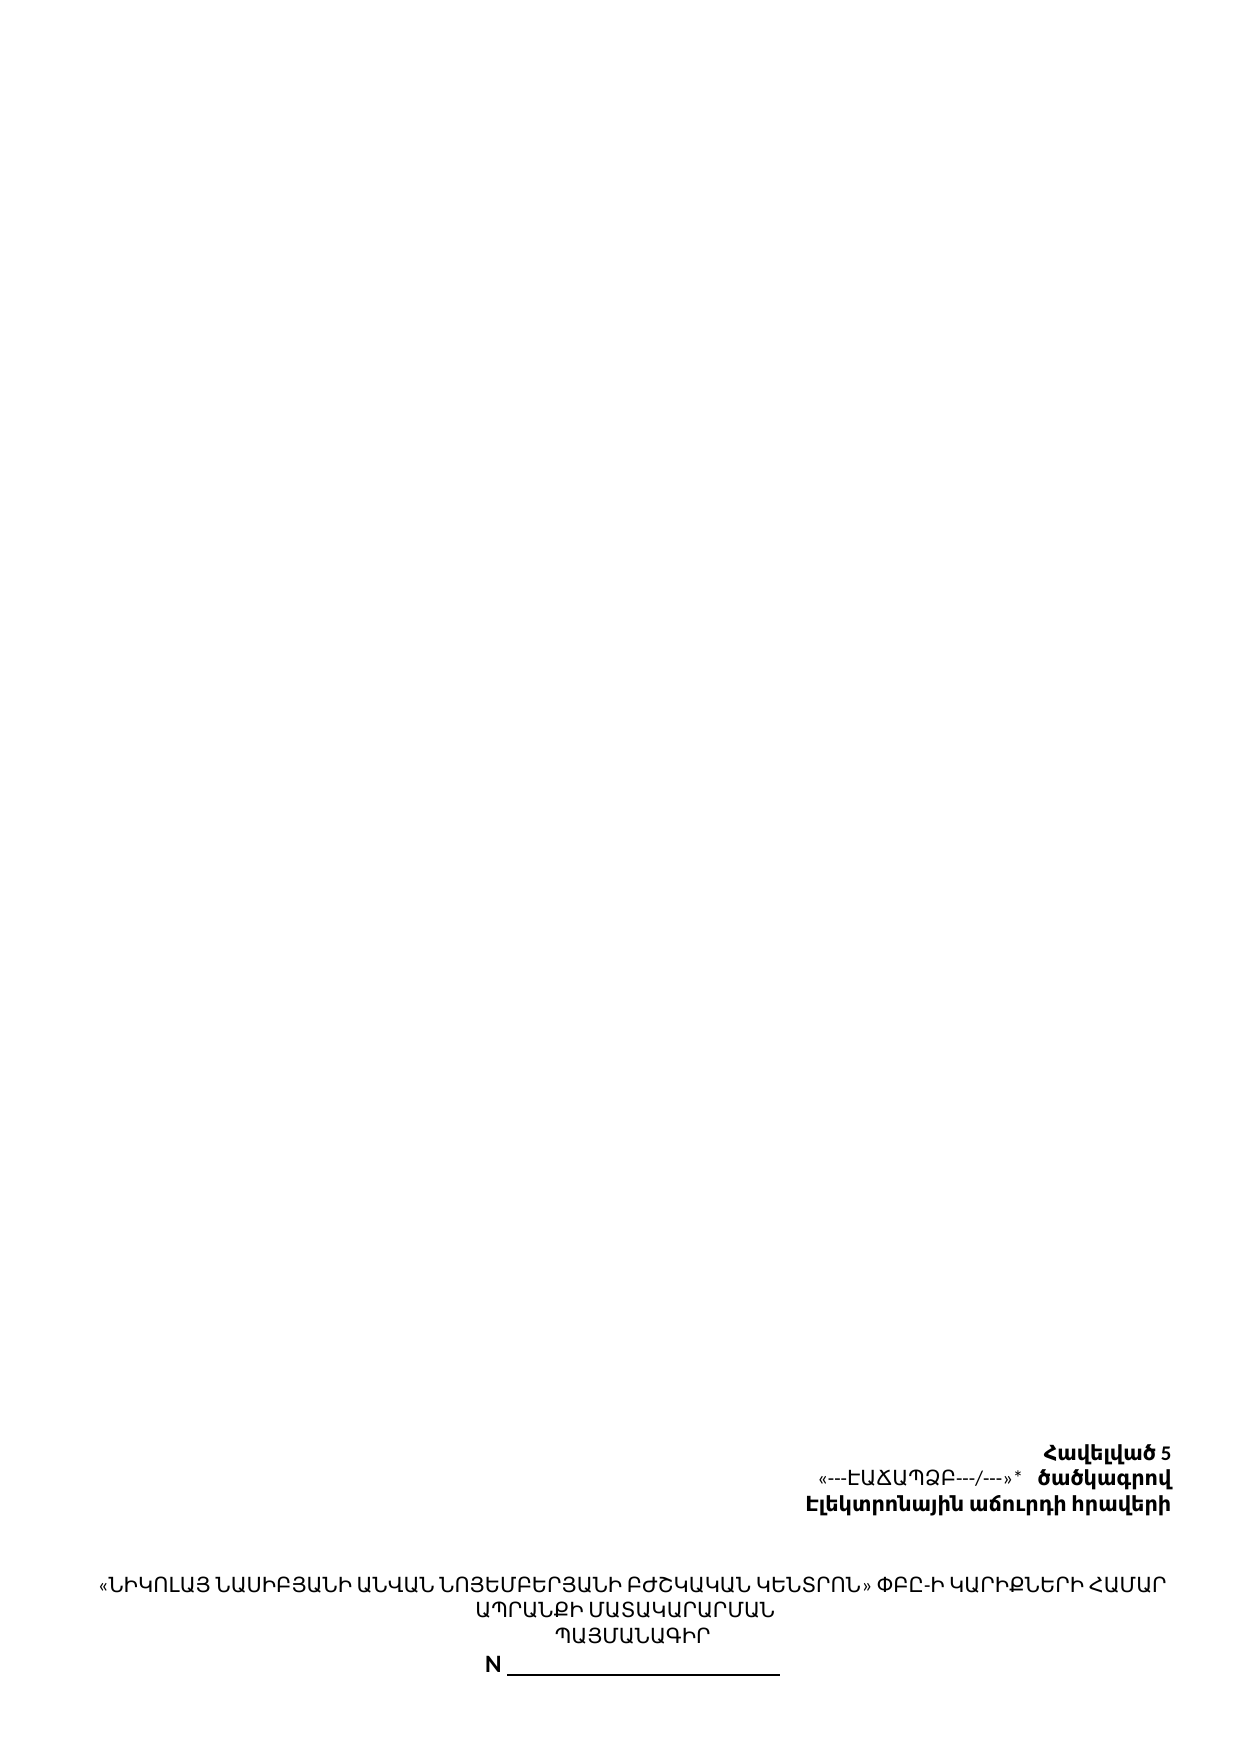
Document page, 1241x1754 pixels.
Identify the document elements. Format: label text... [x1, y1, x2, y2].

text Էլեկտրոնային աճուրդի հրավերի [94, 1491, 1171, 1516]
text Հավելված 5 [94, 1440, 1171, 1465]
text ՊԱՅՄԱՆԱԳԻՐ [79, 1623, 1171, 1648]
text «---ԷԱՃԱՊՁԲ---/---»* ծածկագրով [94, 1465, 1171, 1491]
text N [79, 1648, 1171, 1679]
text «ՆԻԿՈԼԱՅ ՆԱՍԻԲՅԱՆԻ ԱՆՎԱՆ ՆՈՅԵՄԲԵՐՅԱՆԻ ԲԺՇԿԱԿԱՆ ԿԵՆՏՐՈՆ» ՓԲԸ-Ի ԿԱՐԻՔՆԵՐԻ ՀԱՄԱՐ ԱՊՐԱՆՔԻ ՄԱՏԱԿԱՐԱՐՄԱՆ [79, 1572, 1171, 1623]
